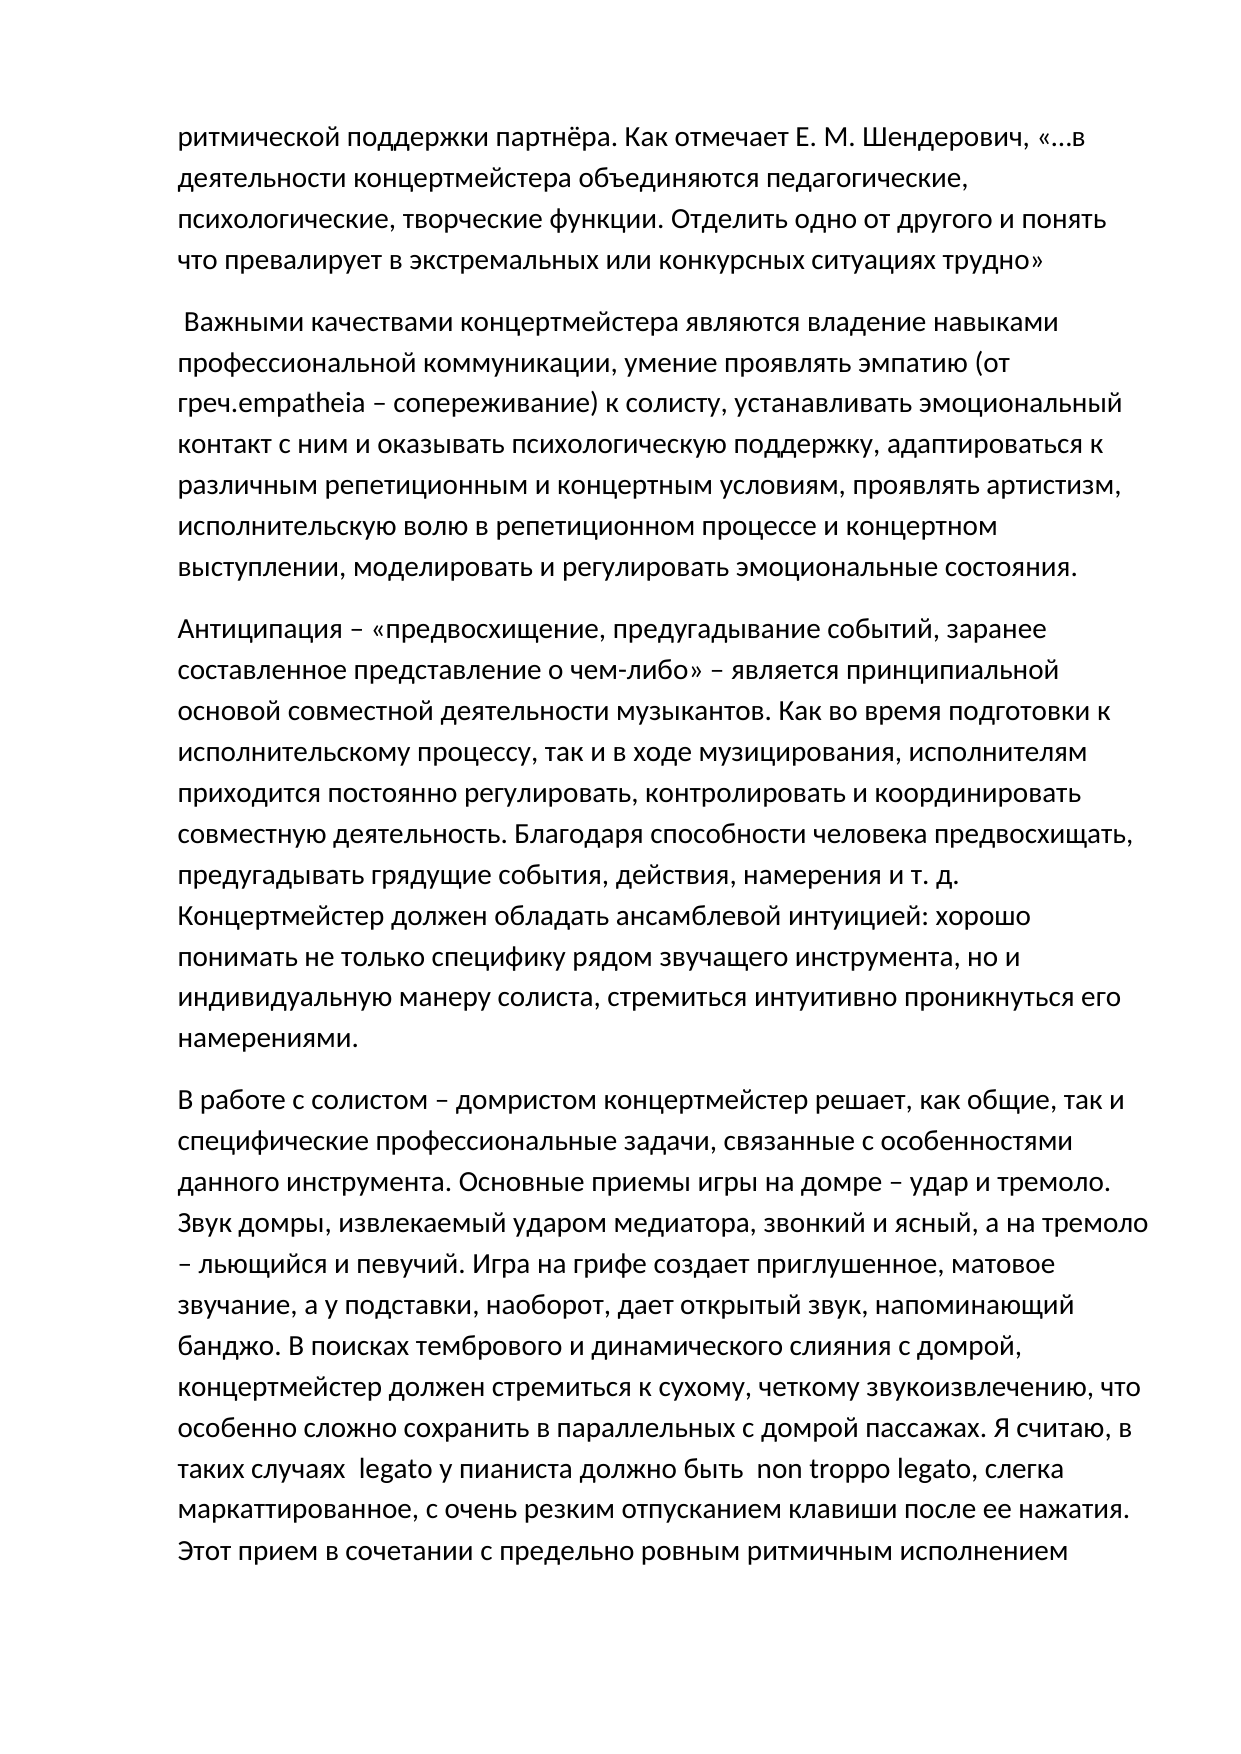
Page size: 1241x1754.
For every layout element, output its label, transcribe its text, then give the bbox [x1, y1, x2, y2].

text Антиципация – «предвосхищение, предугадывание событий, заранее составленное представление о чем-либо» – является принципиальной основой совместной деятельности музыкантов. Как во время подготовки к исполнительскому процессу, так и в ходе музицирования, исполнителям приходится постоянно регулировать, контролировать и координировать совместную деятельность. Благодаря способности человека предвосхищать, предугадывать грядущие события, действия, намерения и т. д. Концертмейстер должен обладать ансамблевой интуицией: хорошо понимать не только специфику рядом звучащего инструмента, но и индивидуальную манеру солиста, стремиться интуитивно проникнуться его намерениями. [177, 610, 1152, 1055]
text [177, 118, 1152, 277]
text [177, 1081, 1152, 1567]
text Важными качествами концертмейстера являются владение навыками профессиональной коммуникации, умение проявлять эмпатию (от греч.empatheia – сопереживание) к солисту, устанавливать эмоциональный контакт с ним и оказывать психологическую поддержку, адаптироваться к различным репетиционным и концертным условиям, проявлять артистизм, исполнительскую волю в репетиционном процессе и концертном выступлении, моделировать и регулировать эмоциональные состояния. [177, 303, 1152, 584]
